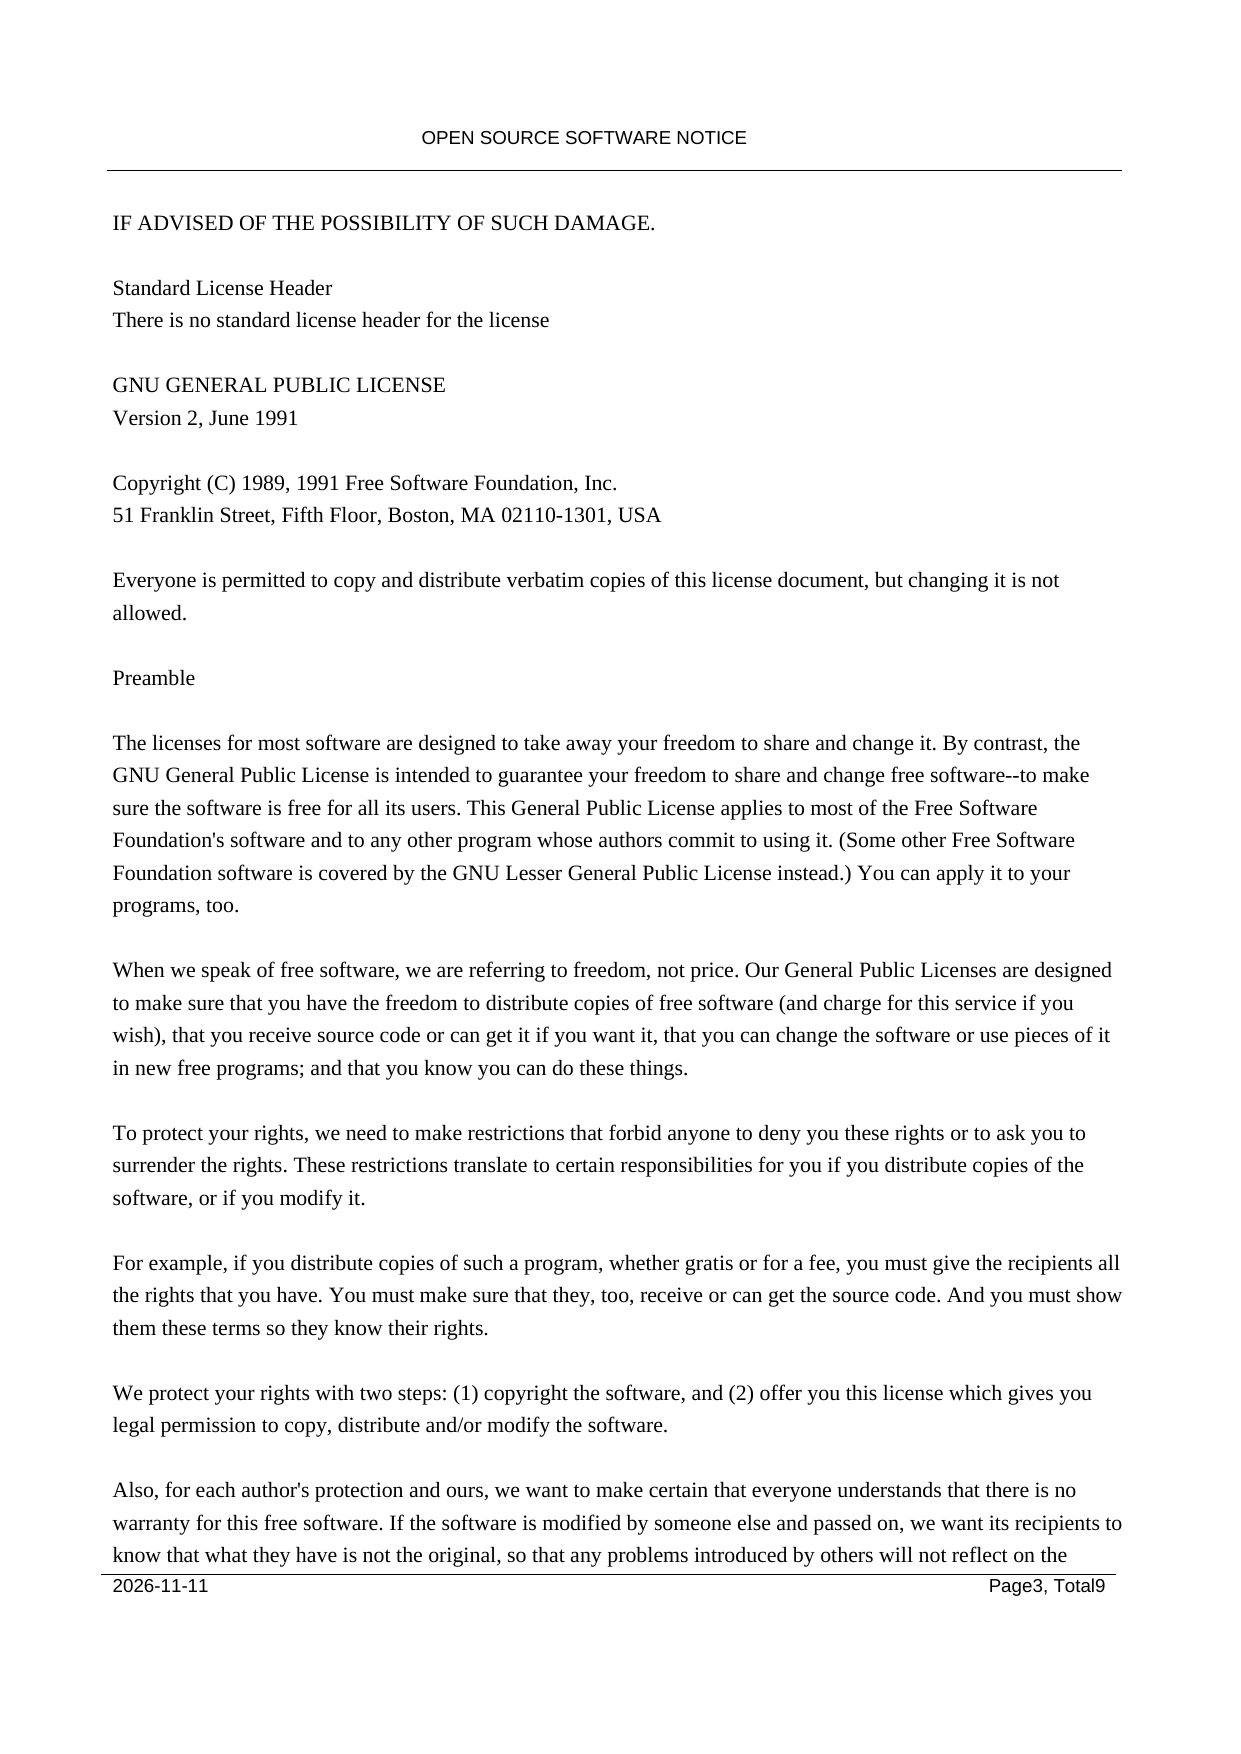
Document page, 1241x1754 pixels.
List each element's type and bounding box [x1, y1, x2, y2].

text [112, 206, 1128, 1571]
